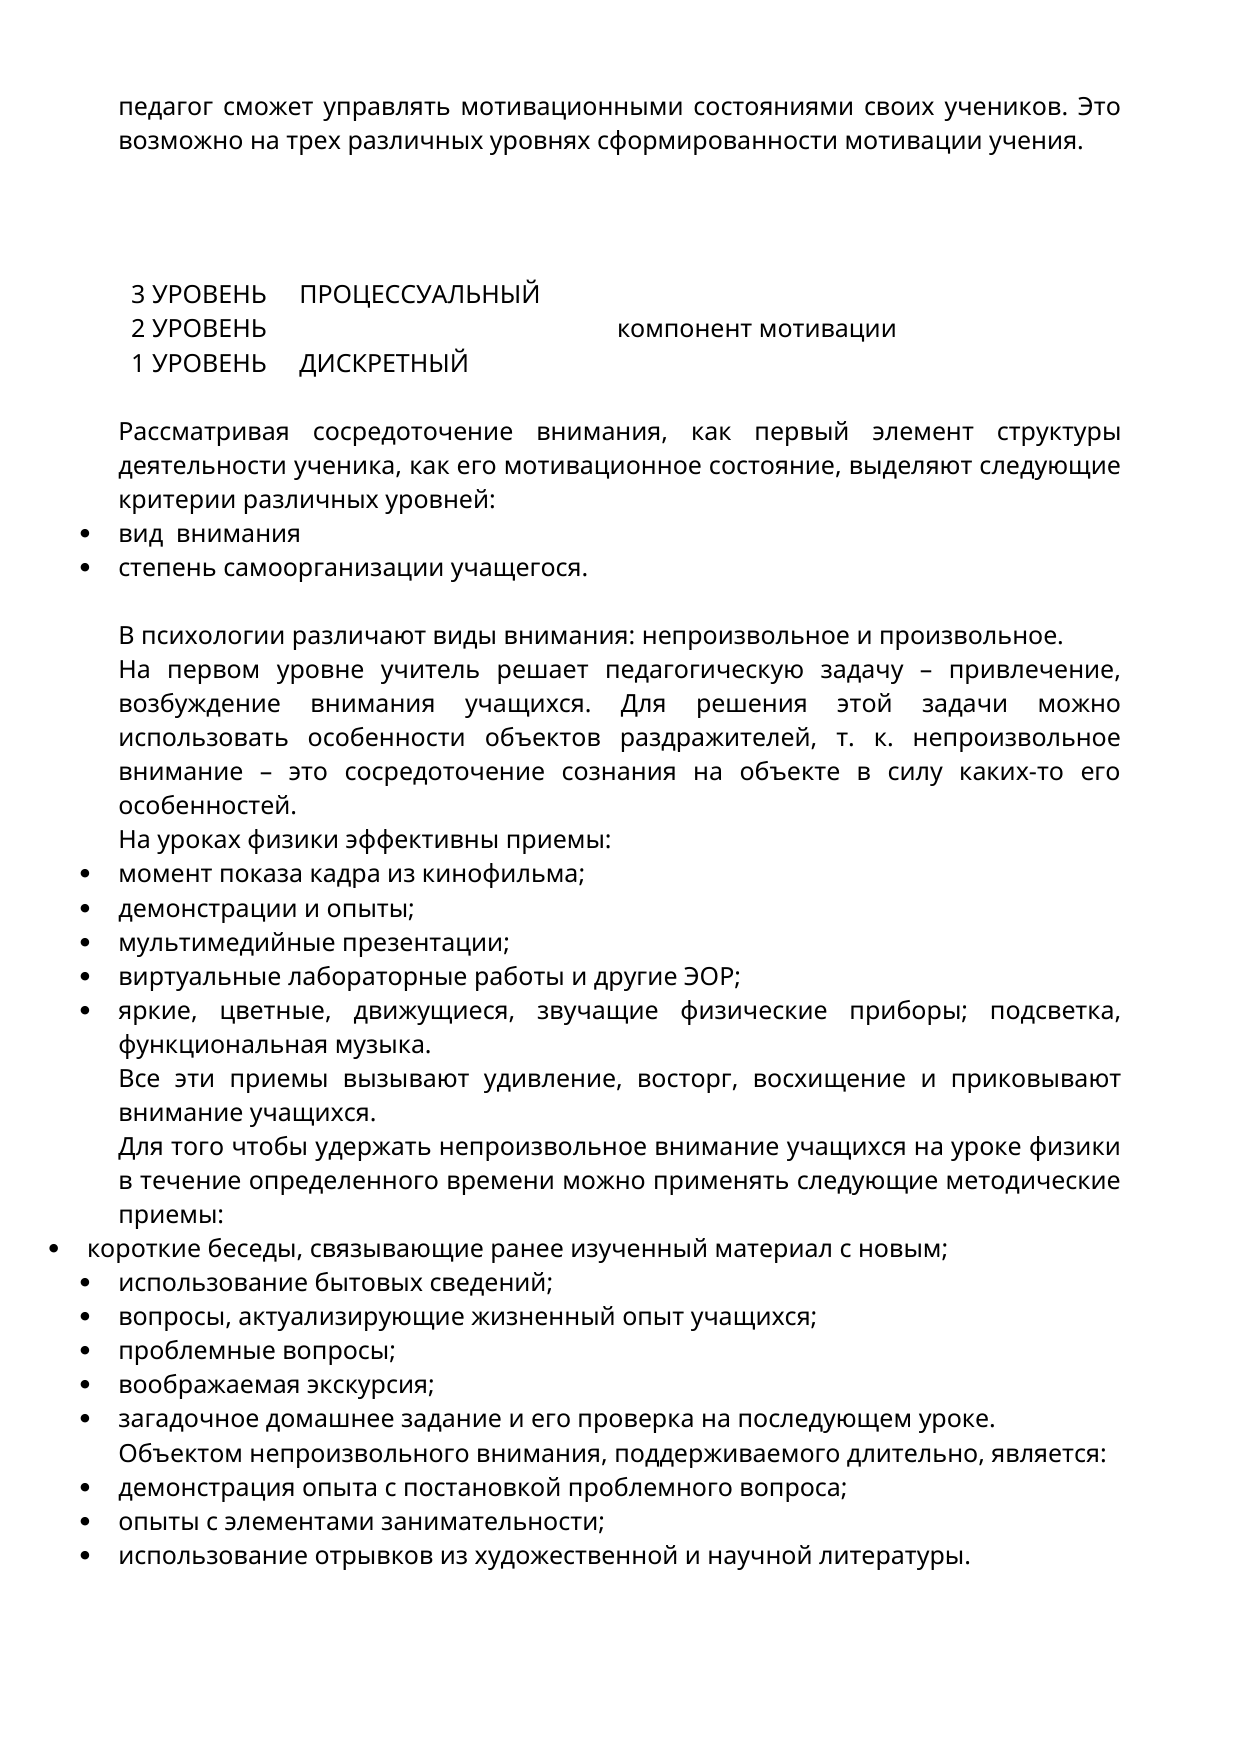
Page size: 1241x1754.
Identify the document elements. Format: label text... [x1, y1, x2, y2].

list вид внимания [81, 516, 1122, 549]
list использование отрывков из художественной и научной литературы. [81, 1537, 1122, 1571]
text 2 УРОВЕНЬ компонент мотивации [118, 311, 1122, 345]
text В психологии различают виды внимания: непроизвольное и произвольное. [118, 618, 1122, 652]
list вопросы, актуализирующие жизненный опыт учащихся; [81, 1299, 1122, 1333]
list яркие, цветные, движущиеся, звучащие физические приборы; подсветка, функциональная музыка. [81, 992, 1122, 1061]
text 1 УРОВЕНЬ ДИСКРЕТНЫЙ [118, 345, 1122, 379]
list использование бытовых сведений; [81, 1265, 1122, 1299]
list проблемные вопросы; [81, 1333, 1122, 1367]
text На уроках физики эффективны приемы: [118, 822, 1122, 856]
list виртуальные лабораторные работы и другие ЭОР; [81, 958, 1122, 992]
list загадочное домашнее задание и его проверка на последующем уроке. [81, 1401, 1122, 1435]
text Для того чтобы удержать непроизвольное внимание учащихся на уроке физики в течение определенного времени можно применять следующие методические приемы: [118, 1129, 1122, 1231]
list момент показа кадра из кинофильма; [81, 856, 1122, 890]
text На первом уровне учитель решает педагогическую задачу – привлечение, возбуждение внимания учащихся. Для решения этой задачи можно использовать особенности объектов раздражителей, т. к. непроизвольное внимание – это сосредоточение сознания на объекте в силу каких-то его особенностей. [118, 652, 1122, 822]
text 3 УРОВЕНЬ ПРОЦЕССУАЛЬНЫЙ [118, 277, 1122, 311]
list короткие беседы, связывающие ранее изученный материал с новым; [49, 1231, 1122, 1265]
list опыты с элементами занимательности; [81, 1503, 1122, 1537]
list степень самоорганизации учащегося. [81, 549, 1122, 584]
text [118, 89, 1122, 157]
text Все эти приемы вызывают удивление, восторг, восхищение и приковывают внимание учащихся. [118, 1061, 1122, 1129]
text Рассматривая сосредоточение внимания, как первый элемент структуры деятельности ученика, как его мотивационное состояние, выделяют следующие критерии различных уровней: [118, 413, 1122, 516]
list демонстрации и опыты; [81, 890, 1122, 924]
text Объектом непроизвольного внимания, поддерживаемого длительно, является: [118, 1435, 1122, 1469]
list воображаемая экскурсия; [81, 1367, 1122, 1401]
list демонстрация опыта с постановкой проблемного вопроса; [81, 1469, 1122, 1503]
list мультимедийные презентации; [81, 924, 1122, 958]
